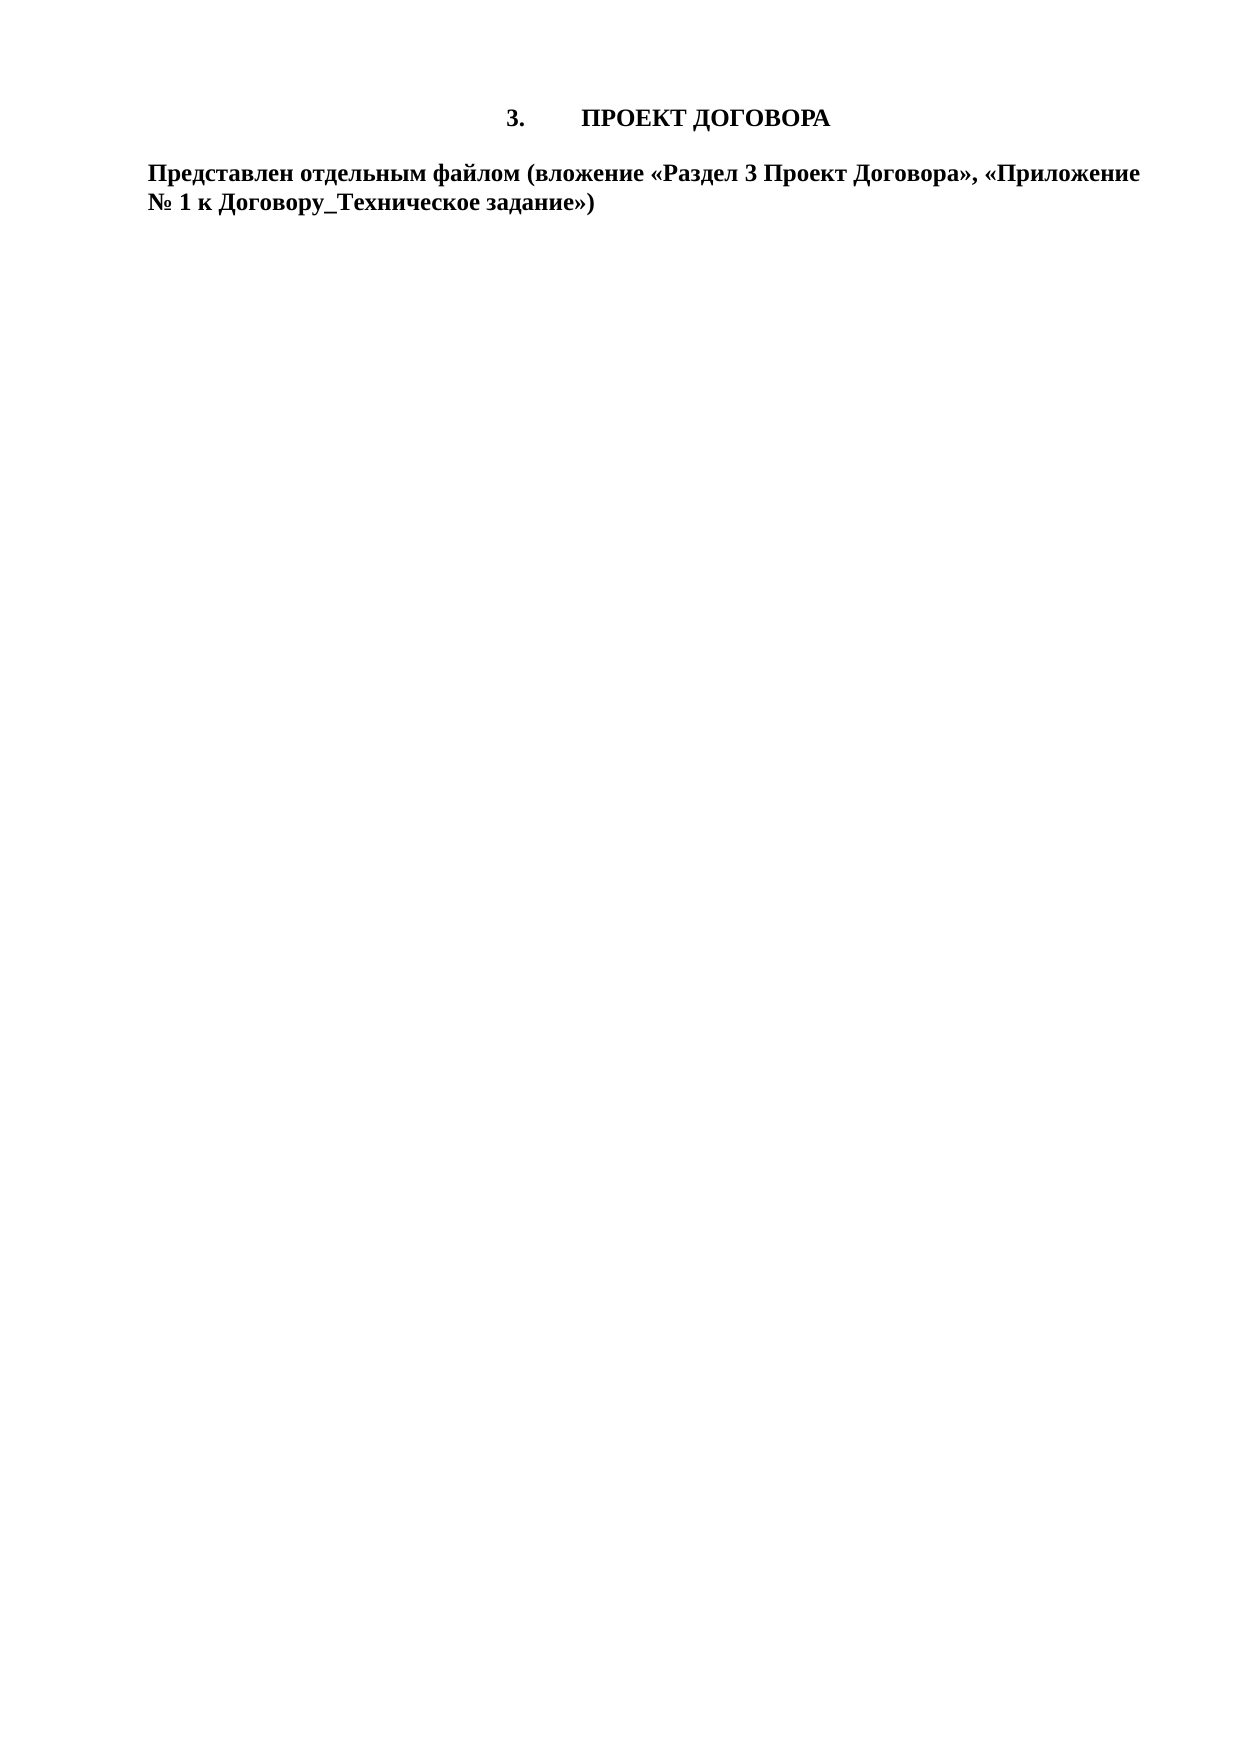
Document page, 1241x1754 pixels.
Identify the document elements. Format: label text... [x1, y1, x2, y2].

list ПРОЕКТ ДОГОВОРА [185, 103, 1152, 132]
text Представлен отдельным файлом (вложение «Раздел 3 Проект Договора», «Приложение № 1 к Договору_Техническое задание») [148, 158, 1152, 216]
